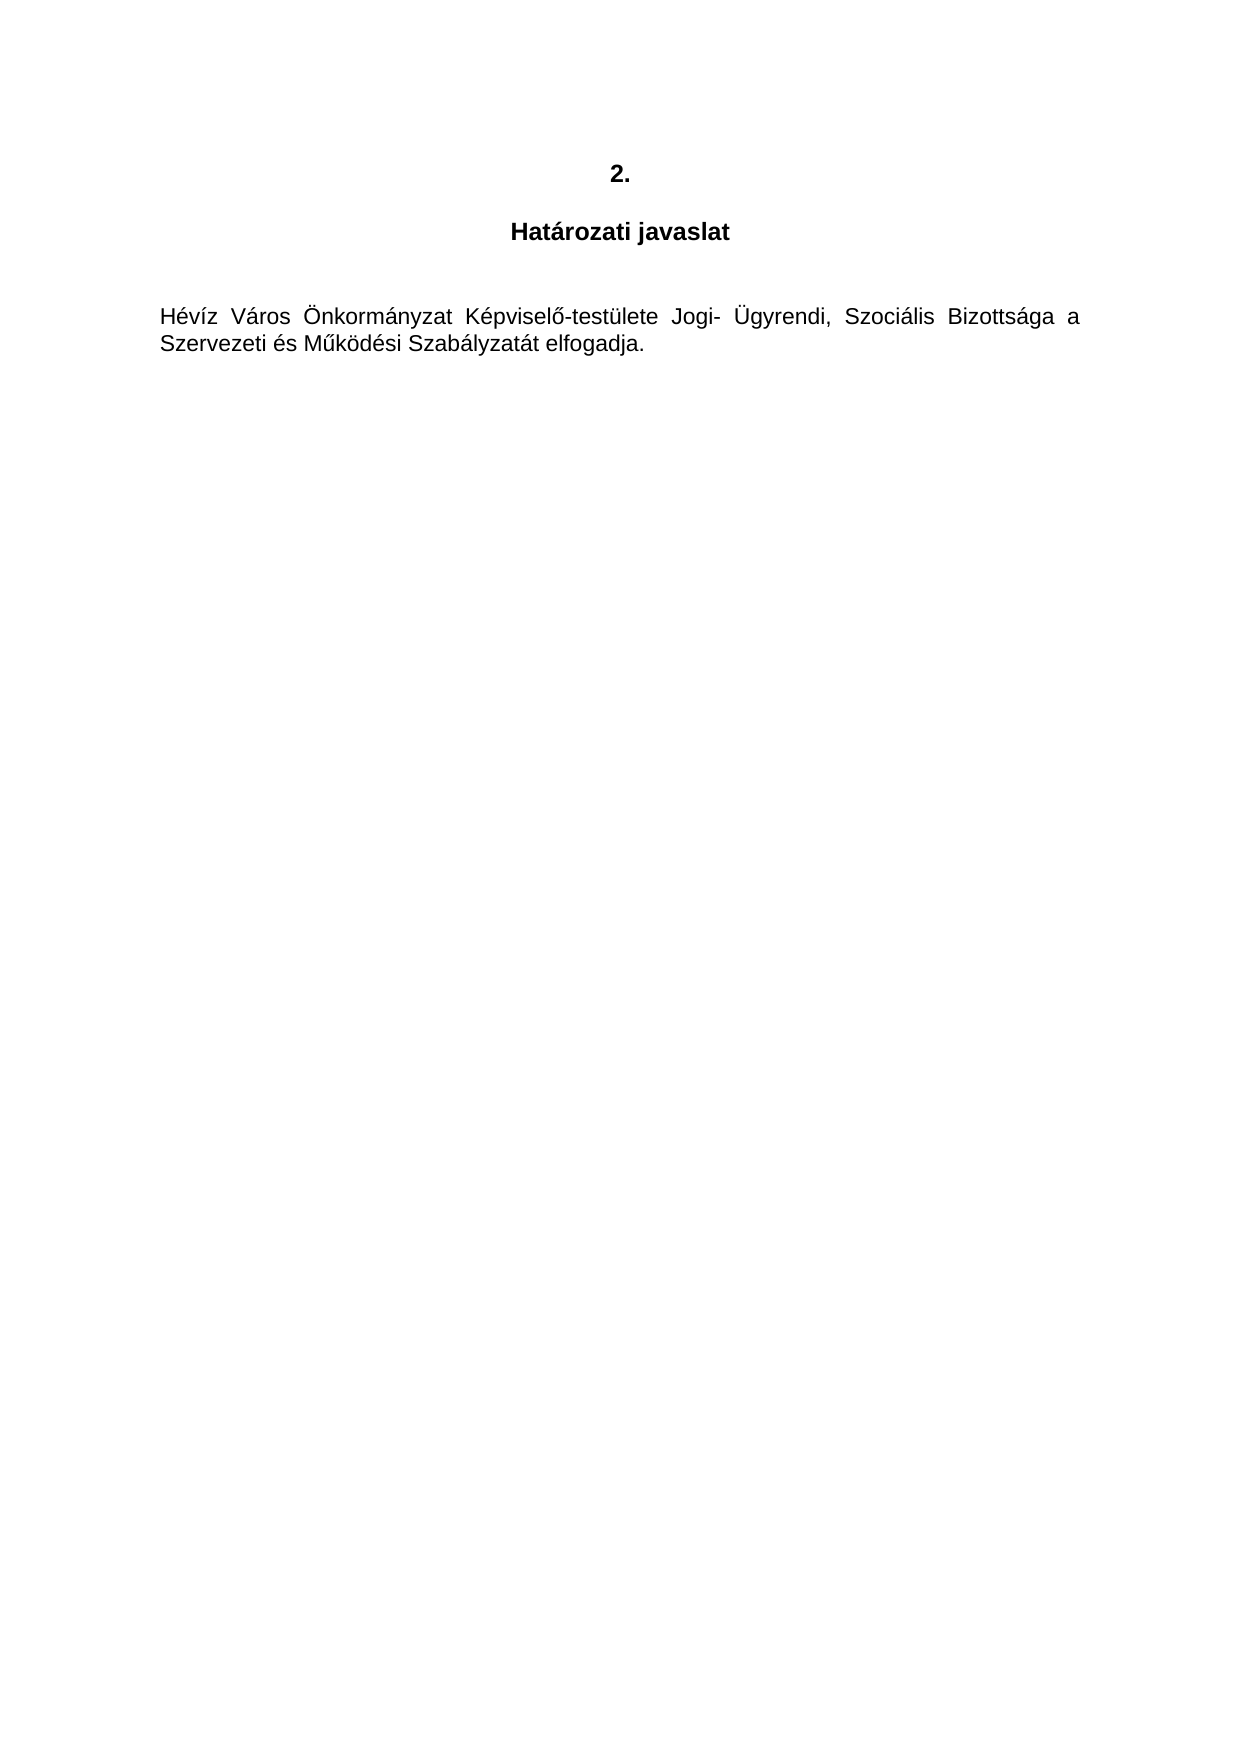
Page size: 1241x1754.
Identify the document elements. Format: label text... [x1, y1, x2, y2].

text Hévíz Város Önkormányzat Képviselő-testülete Jogi- Ügyrendi, Szociális Bizottsága a Szervezeti és Működési Szabályzatát elfogadja. [159, 303, 1081, 356]
text Határozati javaslat [159, 217, 1081, 246]
text 2. [159, 159, 1081, 188]
